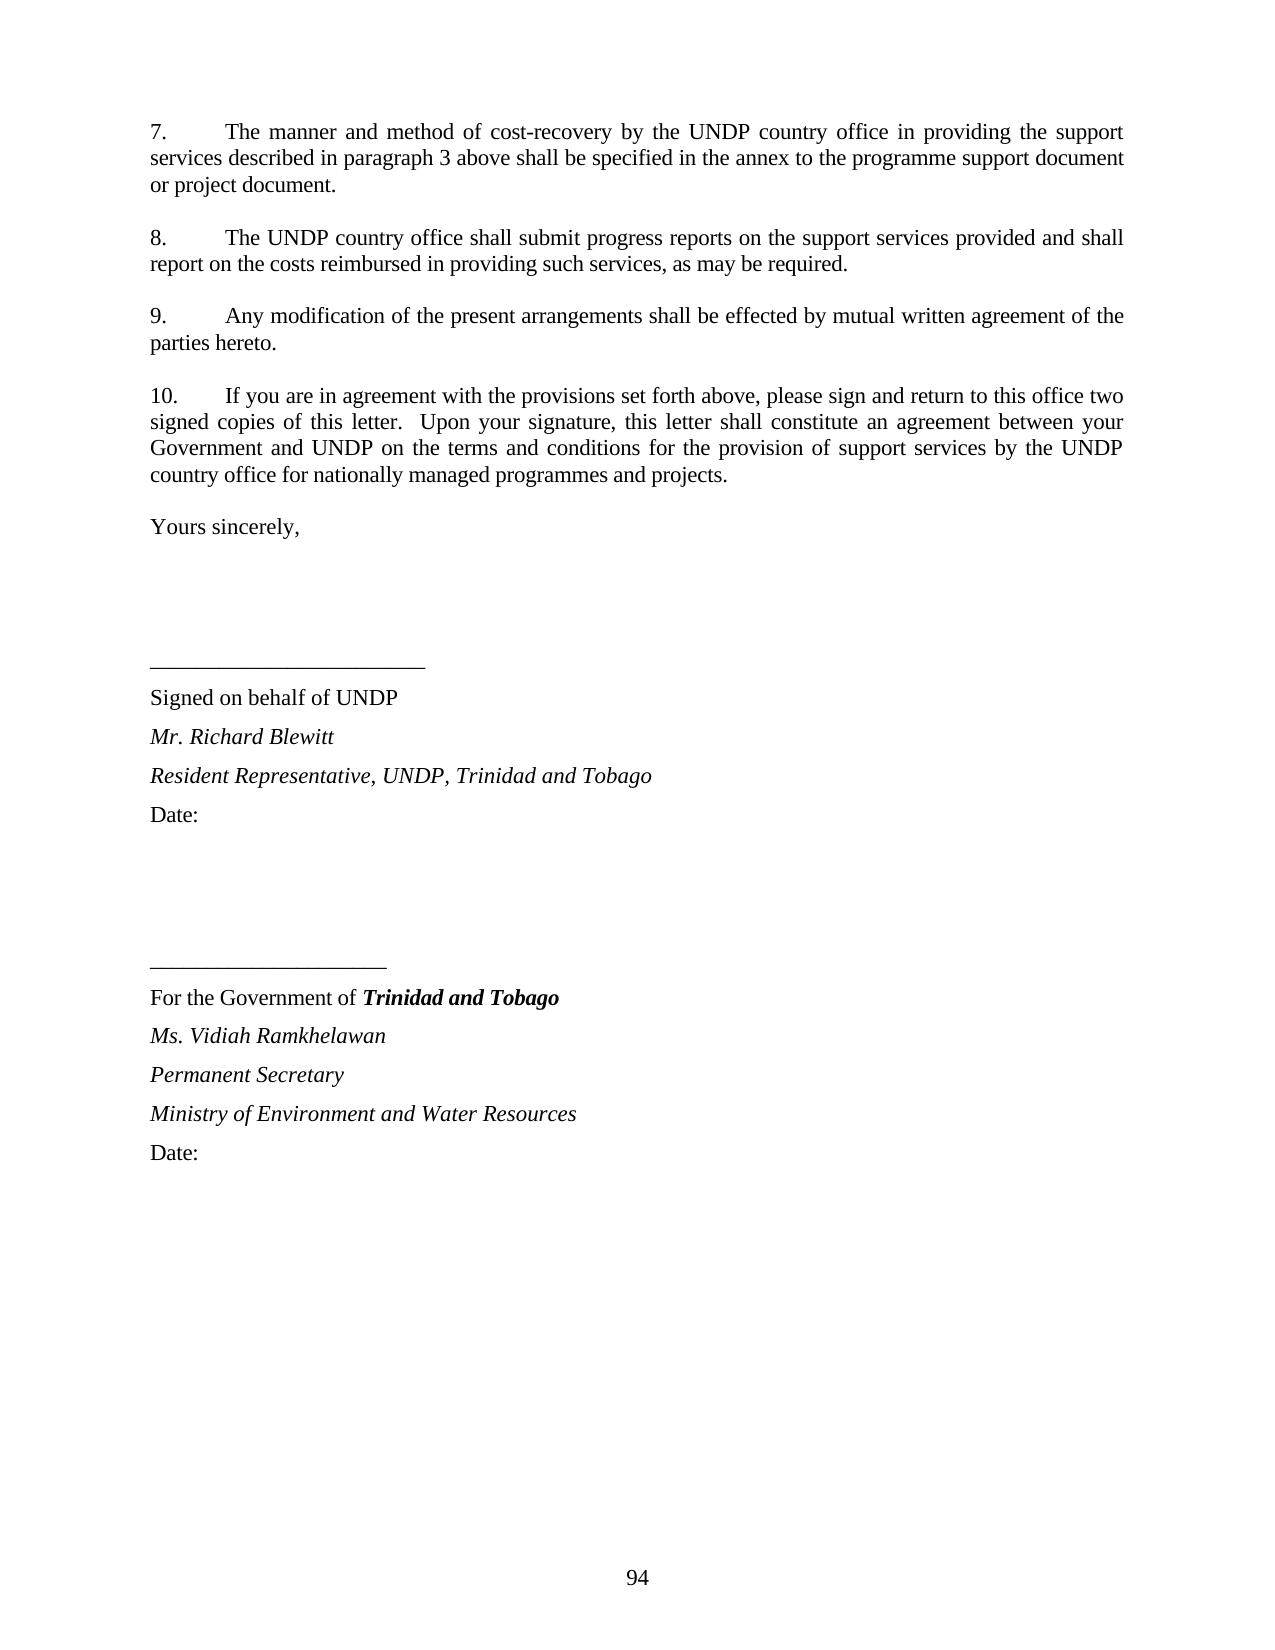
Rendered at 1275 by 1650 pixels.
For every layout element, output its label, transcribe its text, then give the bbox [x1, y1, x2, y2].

list _____________________ [150, 945, 1125, 971]
list Mr. Richard Blewitt [150, 723, 1125, 749]
list Resident Representative, UNDP, Trinidad and Tobago [150, 762, 1125, 788]
list 7. The manner and method of cost-recovery by the UNDP country office in providing the support services described in paragraph 3 above shall be specified in the annex to the programme support document or project document. [150, 118, 1125, 197]
text Date: [150, 801, 1125, 827]
list 10. If you are in agreement with the provisions set forth above, please sign and return to this office two signed copies of this letter. Upon your signature, this letter shall constitute an agreement between your Government and UNDP on the terms and conditions for the provision of support services by the UNDP country office for nationally managed programmes and projects. [150, 382, 1125, 487]
list 8. The UNDP country office shall submit progress reports on the support services provided and shall report on the costs reimbursed in providing such services, as may be required. [150, 223, 1125, 276]
list ________________________ [150, 645, 1125, 672]
list Ms. Vidiah Ramkhelawan [150, 1023, 1125, 1049]
list For the Government of Trinidad and Tobago [150, 984, 1125, 1010]
list Signed on behalf of UNDP [150, 684, 1125, 710]
text Date: [150, 1139, 1125, 1166]
list 9. Any modification of the present arrangements shall be effected by mutual written agreement of the parties hereto. [150, 303, 1125, 355]
list Permanent Secretary [150, 1061, 1125, 1088]
list Yours sincerely, [150, 513, 1125, 540]
list Ministry of Environment and Water Resources [150, 1100, 1125, 1127]
